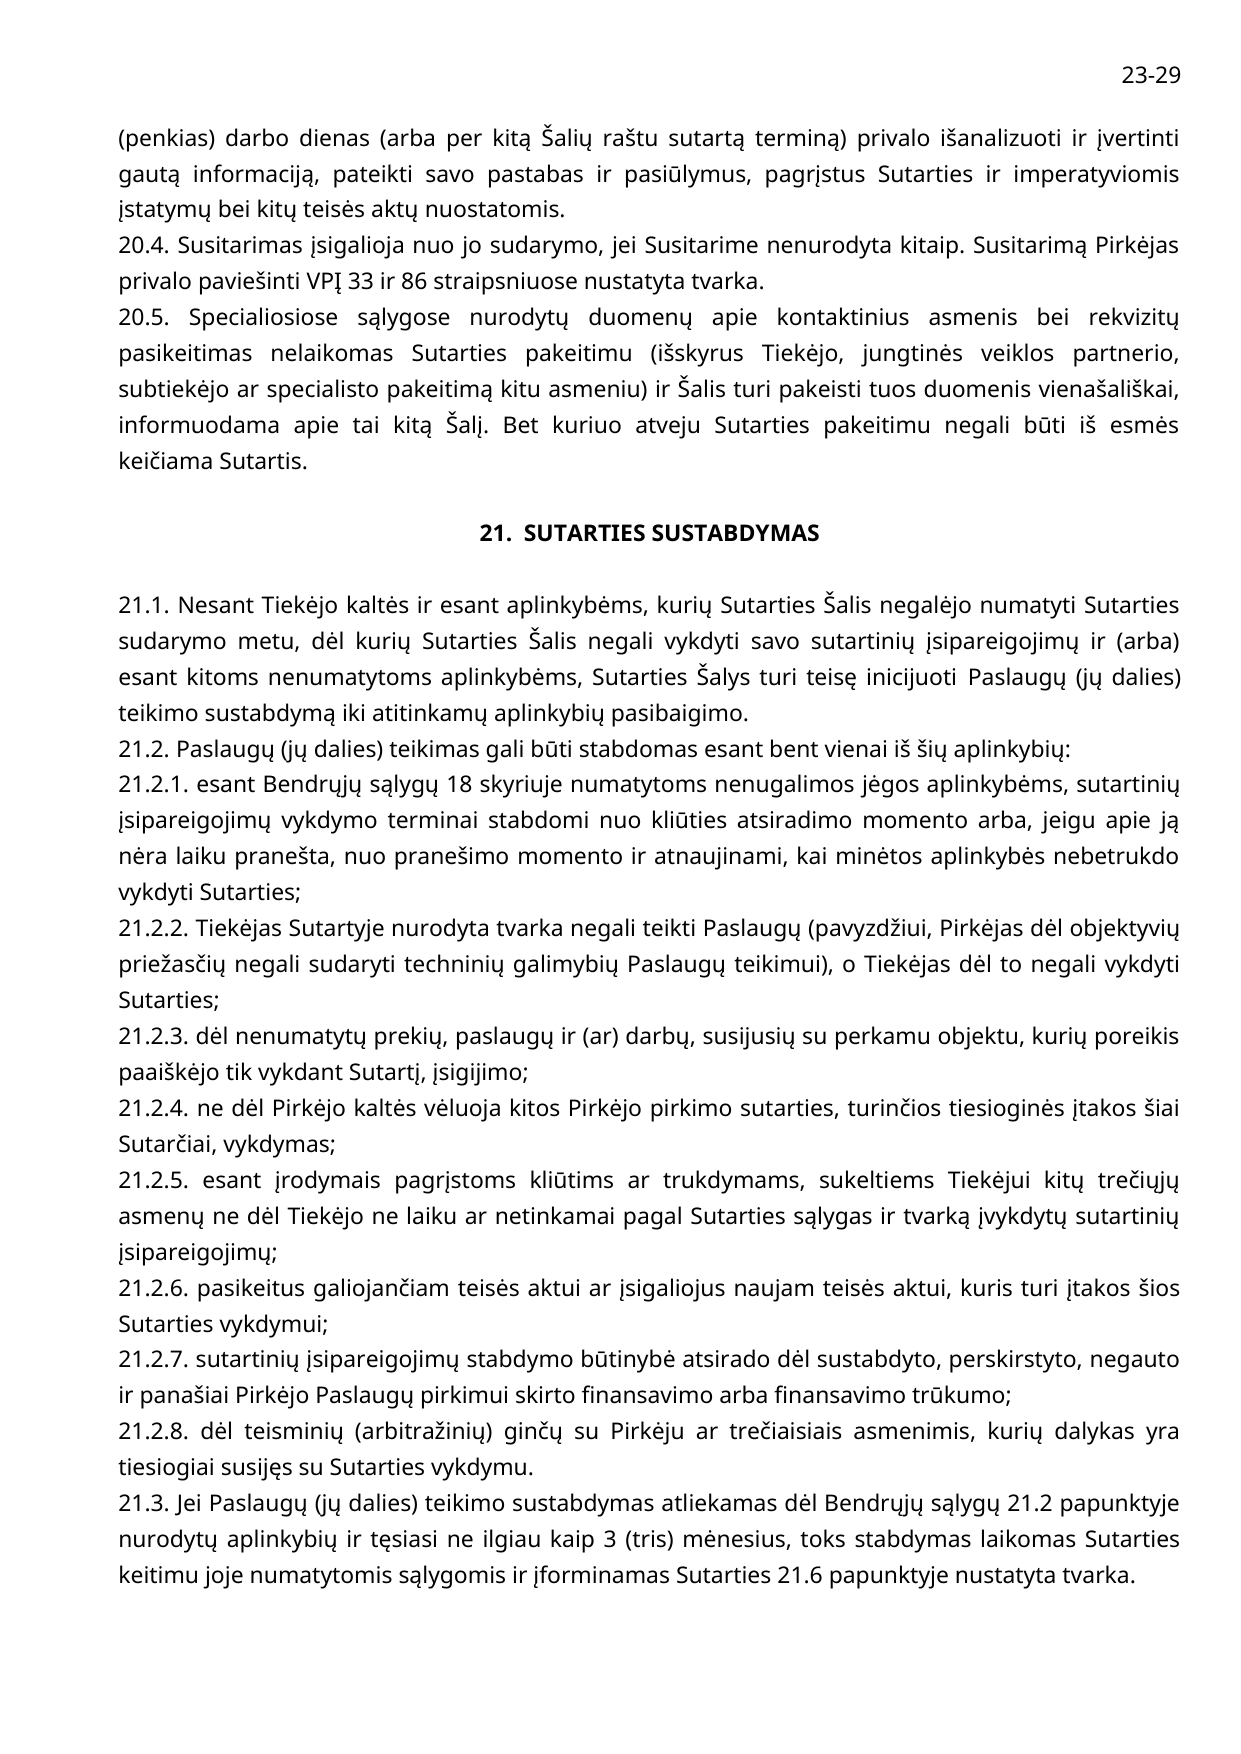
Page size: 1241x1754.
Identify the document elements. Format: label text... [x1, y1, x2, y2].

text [118, 122, 1181, 225]
text 21.2. Paslaugų (jų dalies) teikimas gali būti stabdomas esant bent vienai iš šių aplinkybių: [118, 732, 1181, 764]
text 21.2.3. dėl nenumatytų prekių, paslaugų ir (ar) darbų, susijusių su perkamu objektu, kurių poreikis paaiškėjo tik vykdant Sutartį, įsigijimo; [118, 1020, 1181, 1087]
text 20.4. Susitarimas įsigalioja nuo jo sudarymo, jei Susitarime nenurodyta kitaip. Susitarimą Pirkėjas privalo paviešinti VPĮ 33 ir 86 straipsniuose nustatyta tvarka. [118, 229, 1181, 297]
text 21.2.7. sutartinių įsipareigojimų stabdymo būtinybė atsirado dėl sustabdyto, perskirstyto, negauto ir panašiai Pirkėjo Paslaugų pirkimui skirto finansavimo arba finansavimo trūkumo; [118, 1343, 1181, 1411]
text 21.2.1. esant Bendrųjų sąlygų 18 skyriuje numatytoms nenugalimos jėgos aplinkybėms, sutartinių įsipareigojimų vykdymo terminai stabdomi nuo kliūties atsiradimo momento arba, jeigu apie ją nėra laiku pranešta, nuo pranešimo momento ir atnaujinami, kai minėtos aplinkybės nebetrukdo vykdyti Sutarties; [118, 768, 1181, 907]
text 21.3. Jei Paslaugų (jų dalies) teikimo sustabdymas atliekamas dėl Bendrųjų sąlygų 21.2 papunktyje nurodytų aplinkybių ir tęsiasi ne ilgiau kaip 3 (tris) mėnesius, toks stabdymas laikomas Sutarties keitimu joje numatytomis sąlygomis ir įforminamas Sutarties 21.6 papunktyje nustatyta tvarka. [118, 1487, 1181, 1590]
text 21.1. Nesant Tiekėjo kaltės ir esant aplinkybėms, kurių Sutarties Šalis negalėjo numatyti Sutarties sudarymo metu, dėl kurių Sutarties Šalis negali vykdyti savo sutartinių įsipareigojimų ir (arba) esant kitoms nenumatytoms aplinkybėms, Sutarties Šalys turi teisę inicijuoti Paslaugų (jų dalies) teikimo sustabdymą iki atitinkamų aplinkybių pasibaigimo. [118, 589, 1181, 728]
text 21.2.2. Tiekėjas Sutartyje nurodyta tvarka negali teikti Paslaugų (pavyzdžiui, Pirkėjas dėl objektyvių priežasčių negali sudaryti techninių galimybių Paslaugų teikimui), o Tiekėjas dėl to negali vykdyti Sutarties; [118, 912, 1181, 1015]
text 21. Sutarties sUSTABDYMAS [118, 517, 1181, 548]
text 21.2.5. esant įrodymais pagrįstoms kliūtims ar trukdymams, sukeltiems Tiekėjui kitų trečiųjų asmenų ne dėl Tiekėjo ne laiku ar netinkamai pagal Sutarties sąlygas ir tvarką įvykdytų sutartinių įsipareigojimų; [118, 1164, 1181, 1267]
text 20.5. Specialiosiose sąlygose nurodytų duomenų apie kontaktinius asmenis bei rekvizitų pasikeitimas nelaikomas Sutarties pakeitimu (išskyrus Tiekėjo, jungtinės veiklos partnerio, subtiekėjo ar specialisto pakeitimą kitu asmeniu) ir Šalis turi pakeisti tuos duomenis vienašališkai, informuodama apie tai kitą Šalį. Bet kuriuo atveju Sutarties pakeitimu negali būti iš esmės keičiama Sutartis. [118, 301, 1181, 476]
text 21.2.6. pasikeitus galiojančiam teisės aktui ar įsigaliojus naujam teisės aktui, kuris turi įtakos šios Sutarties vykdymui; [118, 1272, 1181, 1339]
text 21.2.4. ne dėl Pirkėjo kaltės vėluoja kitos Pirkėjo pirkimo sutarties, turinčios tiesioginės įtakos šiai Sutarčiai, vykdymas; [118, 1092, 1181, 1159]
text 21.2.8. dėl teisminių (arbitražinių) ginčų su Pirkėju ar trečiaisiais asmenimis, kurių dalykas yra tiesiogiai susijęs su Sutarties vykdymu. [118, 1415, 1181, 1482]
